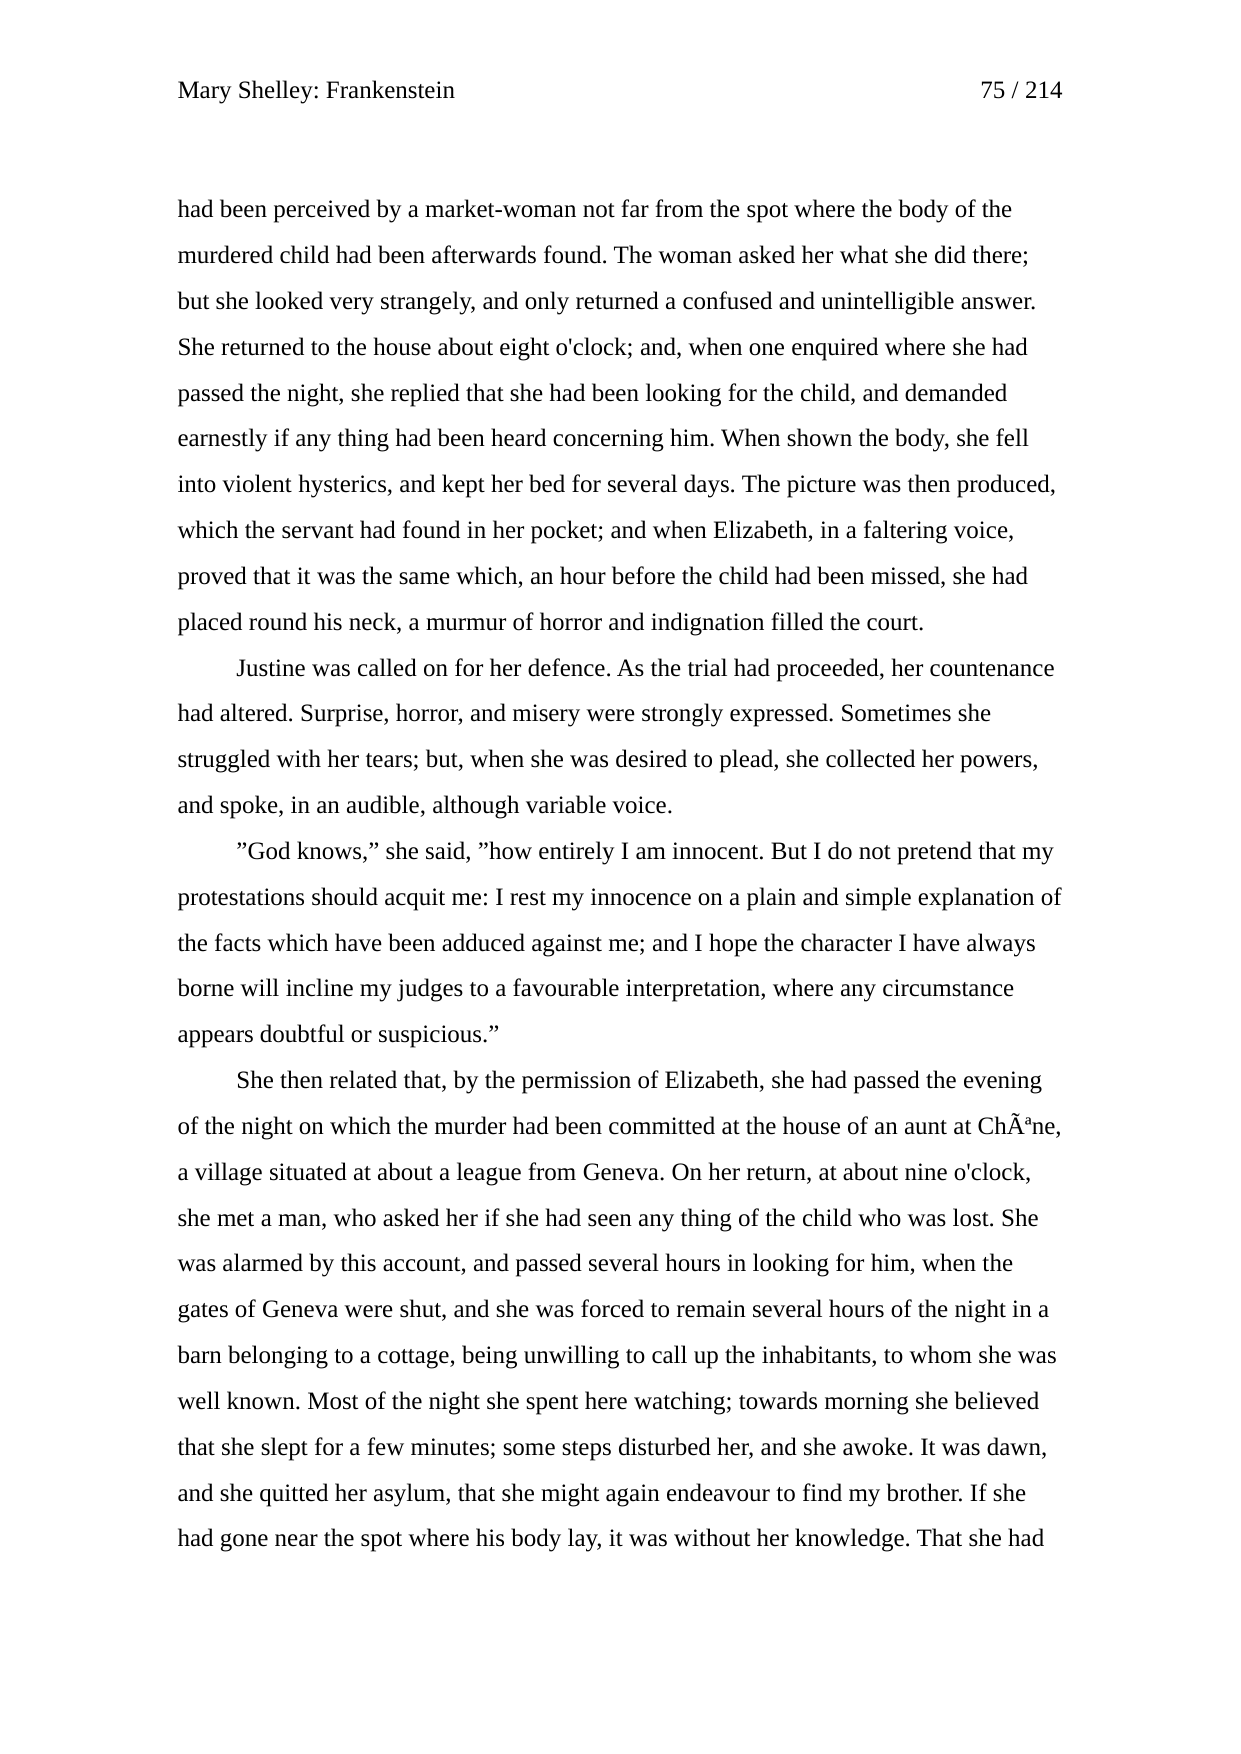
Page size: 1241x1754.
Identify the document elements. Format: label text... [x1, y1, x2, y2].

text ”God knows,” she said, ”how entirely I am innocent. But I do not pretend that my protestations should acquit me: I rest my innocence on a plain and simple explanation of the facts which have been adduced against me; and I hope the character I have always borne will incline my judges to a favourable interpretation, where any circumstance appears doubtful or suspicious.” [177, 819, 1063, 1048]
text Justine was called on for her defence. As the trial had proceeded, her countenance had altered. Surprise, horror, and misery were strongly expressed. Sometimes she struggled with her tears; but, when she was desired to plead, she collected her powers, and spoke, in an audible, although variable voice. [177, 636, 1063, 819]
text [177, 1048, 1063, 1552]
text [177, 177, 1063, 636]
